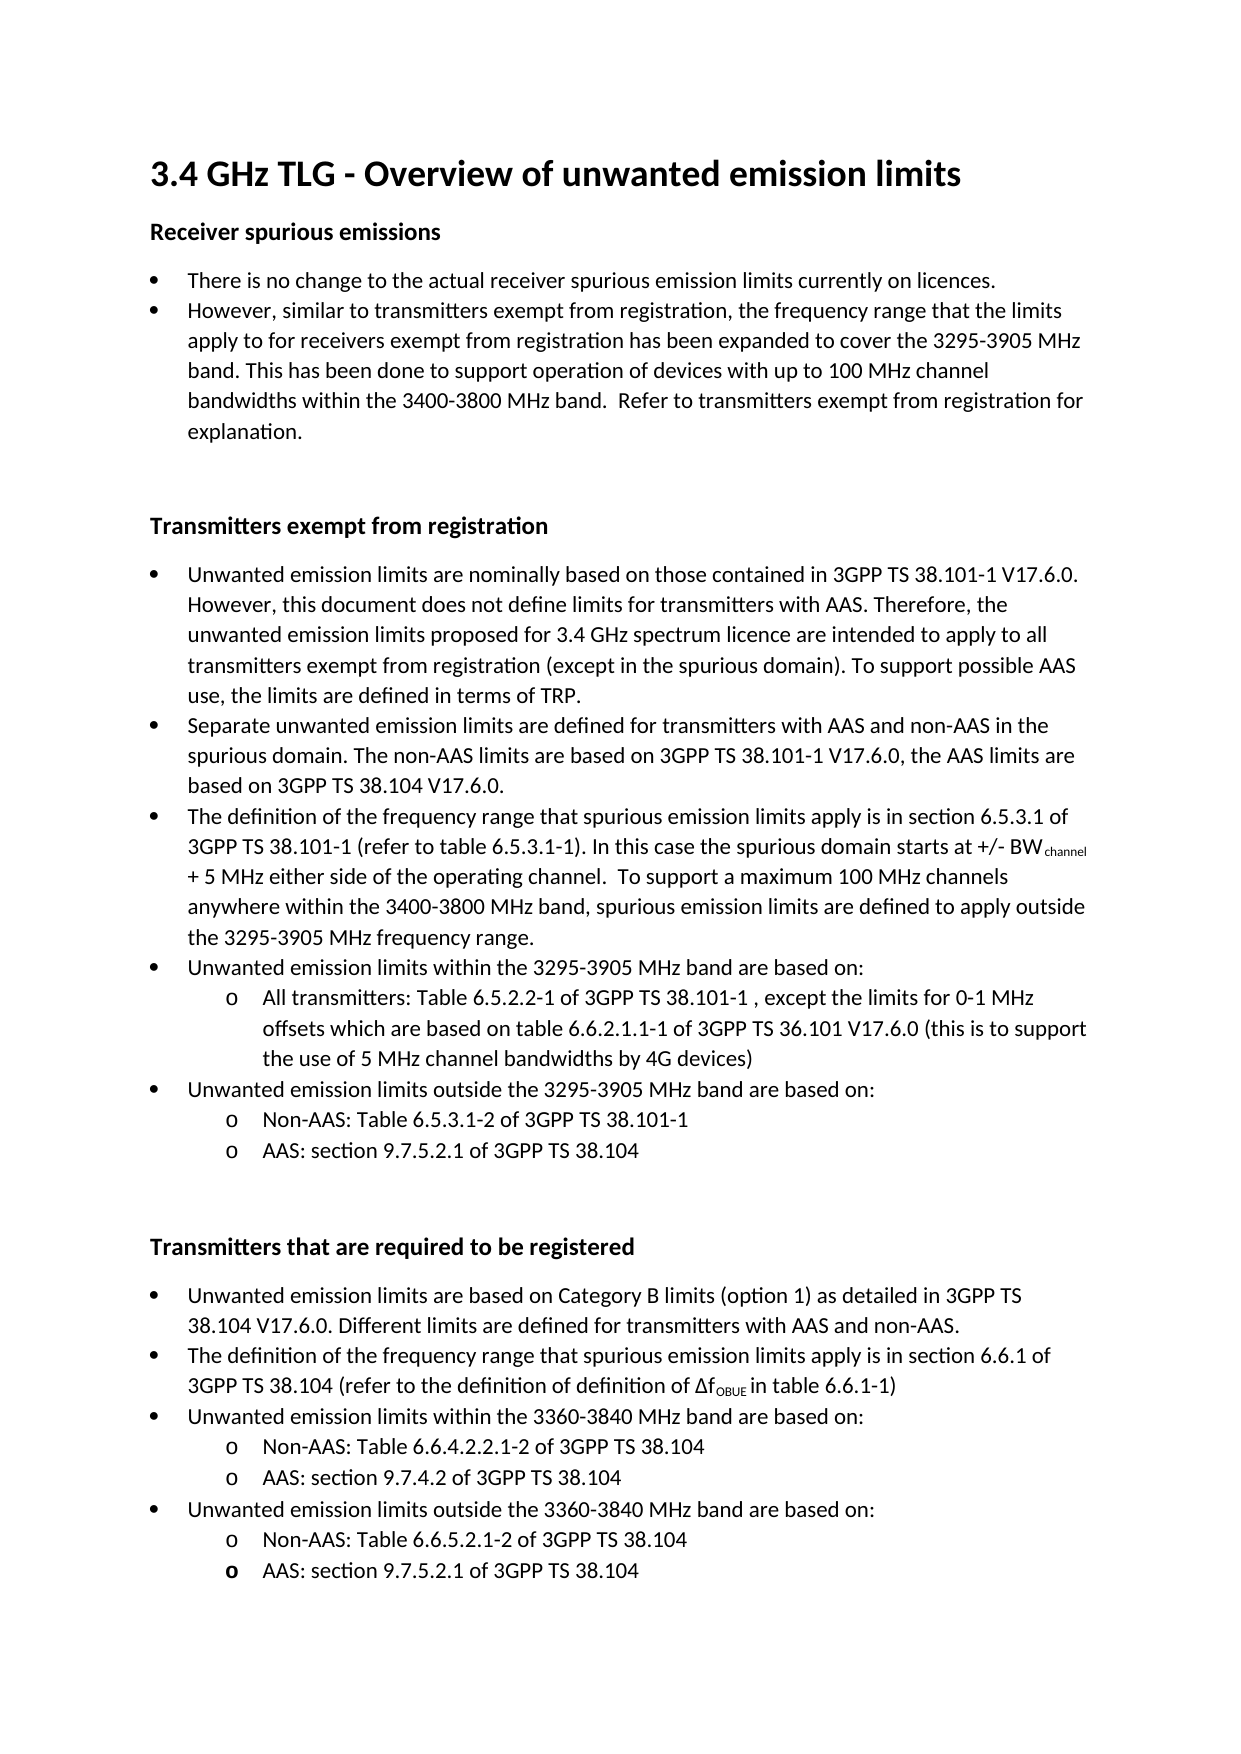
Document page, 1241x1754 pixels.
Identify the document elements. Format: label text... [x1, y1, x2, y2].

text Receiver spurious emissions [150, 216, 1090, 247]
text 3.4 GHz TLG - Overview of unwanted emission limits [150, 150, 1090, 196]
list Unwanted emission limits outside the 3360-3840 MHz band are based on: [150, 1495, 1090, 1523]
list Unwanted emission limits are nominally based on those contained in 3GPP TS 38.101-1 V17.6.0. However, this document does not define limits for transmitters with AAS. Therefore, the unwanted emission limits proposed for 3.4 GHz spectrum licence are intended to apply to all transmitters exempt from registration (except in the spurious domain). To support possible AAS use, the limits are defined in terms of TRP. [150, 560, 1090, 709]
list AAS: section 9.7.5.2.1 of 3GPP TS 38.104 [225, 1136, 1090, 1166]
list The definition of the frequency range that spurious emission limits apply is in section 6.6.1 of 3GPP TS 38.104 (refer to the definition of definition of ΔfOBUE in table 6.6.1-1) [150, 1341, 1090, 1400]
list AAS: section 9.7.5.2.1 of 3GPP TS 38.104 [225, 1557, 1090, 1586]
list There is no change to the actual receiver spurious emission limits currently on licences. [150, 266, 1090, 294]
list Unwanted emission limits within the 3295-3905 MHz band are based on: [150, 953, 1090, 981]
list Unwanted emission limits within the 3360-3840 MHz band are based on: [150, 1402, 1090, 1430]
text Transmitters exempt from registration [150, 511, 1090, 541]
list Unwanted emission limits outside the 3295-3905 MHz band are based on: [150, 1075, 1090, 1103]
list AAS: section 9.7.4.2 of 3GPP TS 38.104 [225, 1463, 1090, 1493]
list Non-AAS: Table 6.6.4.2.2.1-2 of 3GPP TS 38.104 [225, 1432, 1090, 1461]
list Unwanted emission limits are based on Category B limits (option 1) as detailed in 3GPP TS 38.104 V17.6.0. Different limits are defined for transmitters with AAS and non-AAS. [150, 1281, 1090, 1339]
list Non-AAS: Table 6.6.5.2.1-2 of 3GPP TS 38.104 [225, 1525, 1090, 1554]
list The definition of the frequency range that spurious emission limits apply is in section 6.5.3.1 of 3GPP TS 38.101-1 (refer to table 6.5.3.1-1). In this case the spurious domain starts at +/- BWchannel + 5 MHz either side of the operating channel. To support a maximum 100 MHz channels anywhere within the 3400-3800 MHz band, spurious emission limits are defined to apply outside the 3295-3905 MHz frequency range. [150, 802, 1090, 951]
list However, similar to transmitters exempt from registration, the frequency range that the limits apply to for receivers exempt from registration has been expanded to cover the 3295-3905 MHz band. This has been done to support operation of devices with up to 100 MHz channel bandwidths within the 3400-3800 MHz band. Refer to transmitters exempt from registration for explanation. [150, 296, 1090, 445]
list Separate unwanted emission limits are defined for transmitters with AAS and non-AAS in the spurious domain. The non-AAS limits are based on 3GPP TS 38.101-1 V17.6.0, the AAS limits are based on 3GPP TS 38.104 V17.6.0. [150, 711, 1090, 799]
list All transmitters: Table 6.5.2.2-1 of 3GPP TS 38.101-1 , except the limits for 0-1 MHz offsets which are based on table 6.6.2.1.1-1 of 3GPP TS 36.101 V17.6.0 (this is to support the use of 5 MHz channel bandwidths by 4G devices) [225, 983, 1090, 1073]
text Transmitters that are required to be registered [150, 1231, 1090, 1262]
list Non-AAS: Table 6.5.3.1-2 of 3GPP TS 38.101-1 [225, 1105, 1090, 1134]
